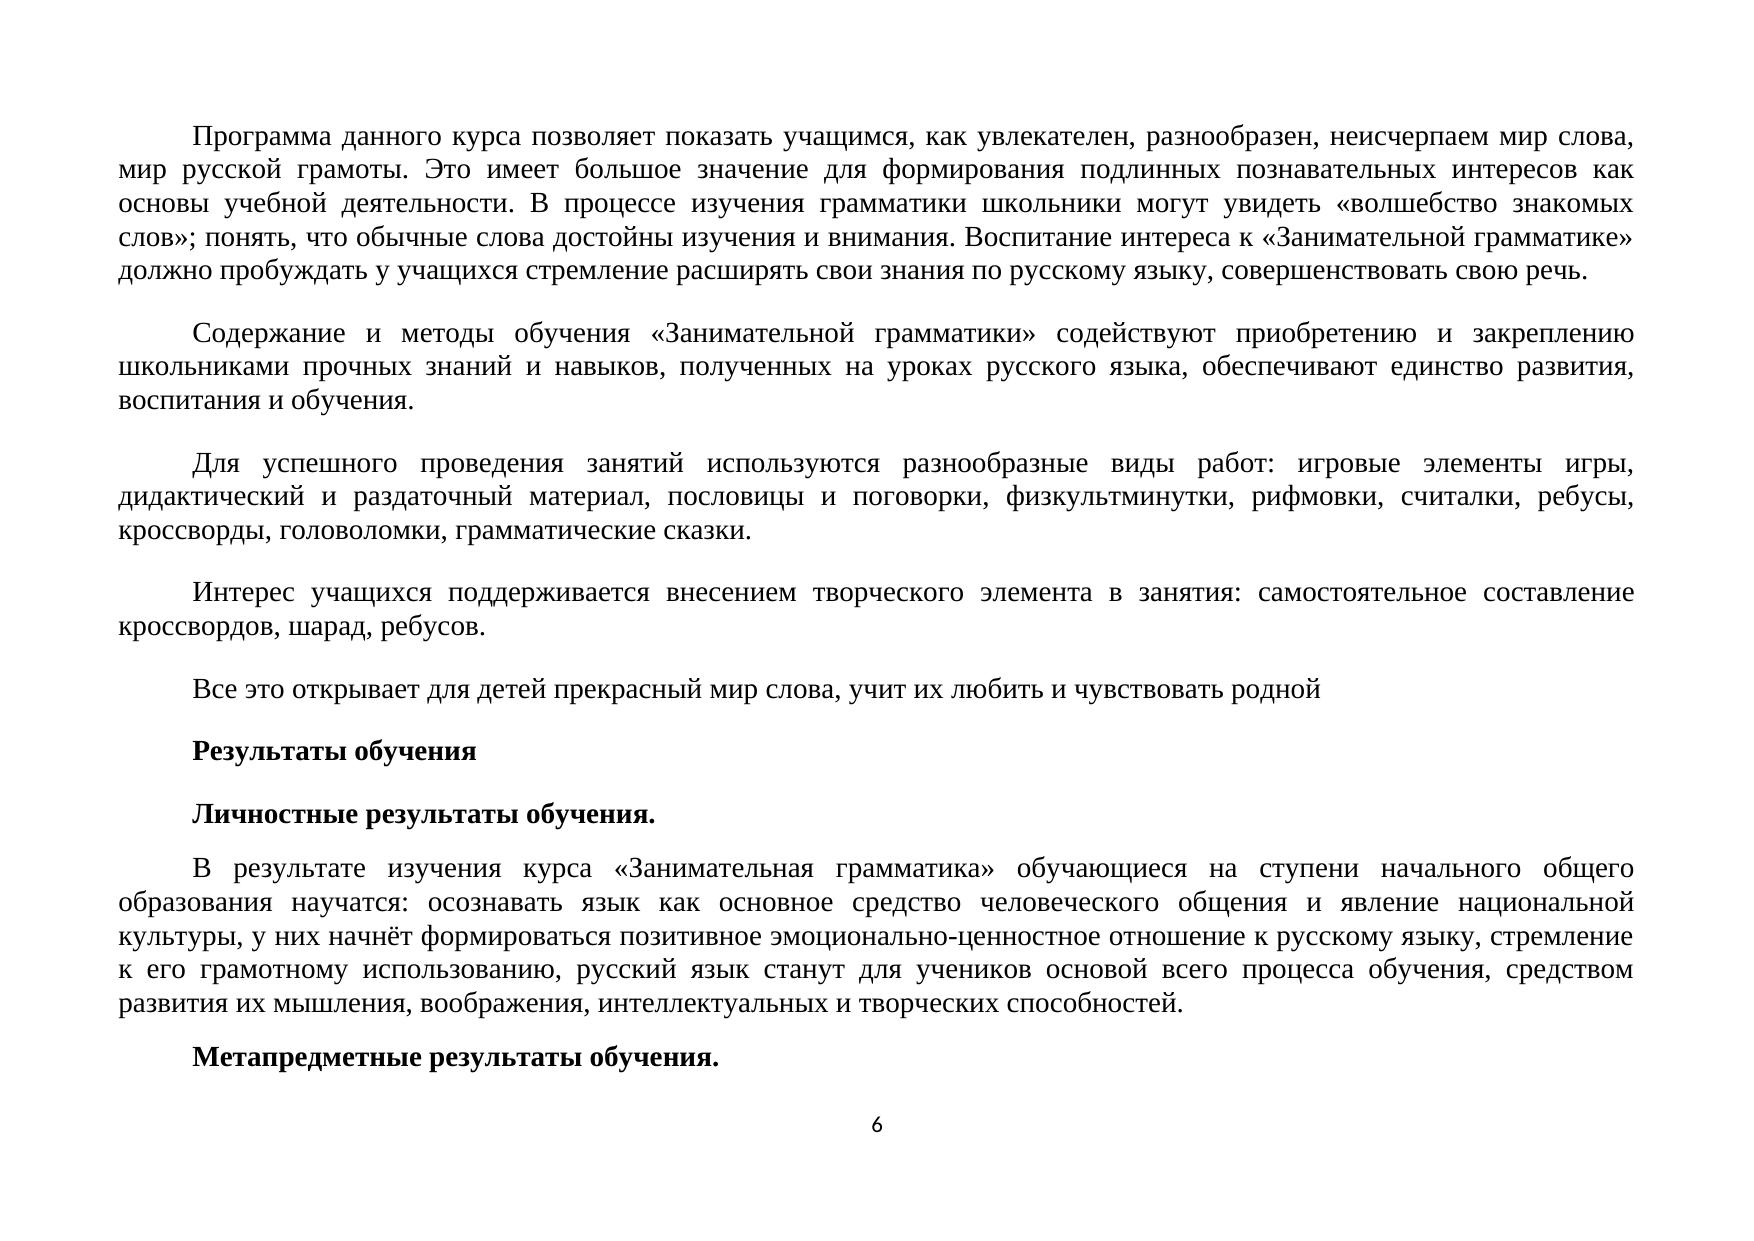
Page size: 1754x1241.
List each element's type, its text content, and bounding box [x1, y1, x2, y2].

text Программа данного курса позволяет показать учащимся, как увлекателен, разнообразен, неисчерпаем мир слова, мир русской грамоты. Это имеет большое значение для формирования подлинных познавательных интересов как основы учебной деятельности. В процессе изучения грамматики школьники могут увидеть «волшебство знакомых слов»; понять, что обычные слова достойны изучения и внимания. Воспитание интереса к «Занимательной грамматике» должно пробуждать у учащихся стремление расширять свои знания по русскому языку, совершенствовать свою речь. [118, 118, 1636, 286]
text Личностные результаты обучения. [118, 796, 1636, 830]
text Содержание и методы обучения «Занимательной грамматики» содействуют приобретению и закреплению школьниками прочных знаний и навыков, полученных на уроках русского языка, обеспечивают единство развития, воспитания и обучения. [118, 315, 1636, 416]
text Результаты обучения [118, 733, 1636, 767]
text Интерес учащихся поддерживается внесением творческого элемента в занятия: самостоятельное составление кроссвордов, шарад, ребусов. [118, 574, 1636, 642]
text Для успешного проведения занятий используются разнообразные виды работ: игровые элементы игры, дидактический и раздаточный материал, пословицы и поговорки, физкультминутки, рифмовки, считалки, ребусы, кроссворды, головоломки, грамматические сказки. [118, 445, 1636, 545]
text Метапредметные результаты обучения. [118, 1039, 1636, 1073]
text В результате изучения курса «Занимательная грамматика» обучающиеся на ступени начального общего образования научатся: осознавать язык как основное средство человеческого общения и явление национальной культуры, у них начнёт формироваться позитивное эмоционально-ценностное отношение к русскому языку, стремление к его грамотному использованию, русский язык станут для учеников основой всего процесса обучения, средством развития их мышления, воображения, интеллектуальных и творческих способностей. [118, 851, 1636, 1018]
text Все это открывает для детей прекрасный мир слова, учит их любить и чувствовать родной [118, 671, 1636, 704]
